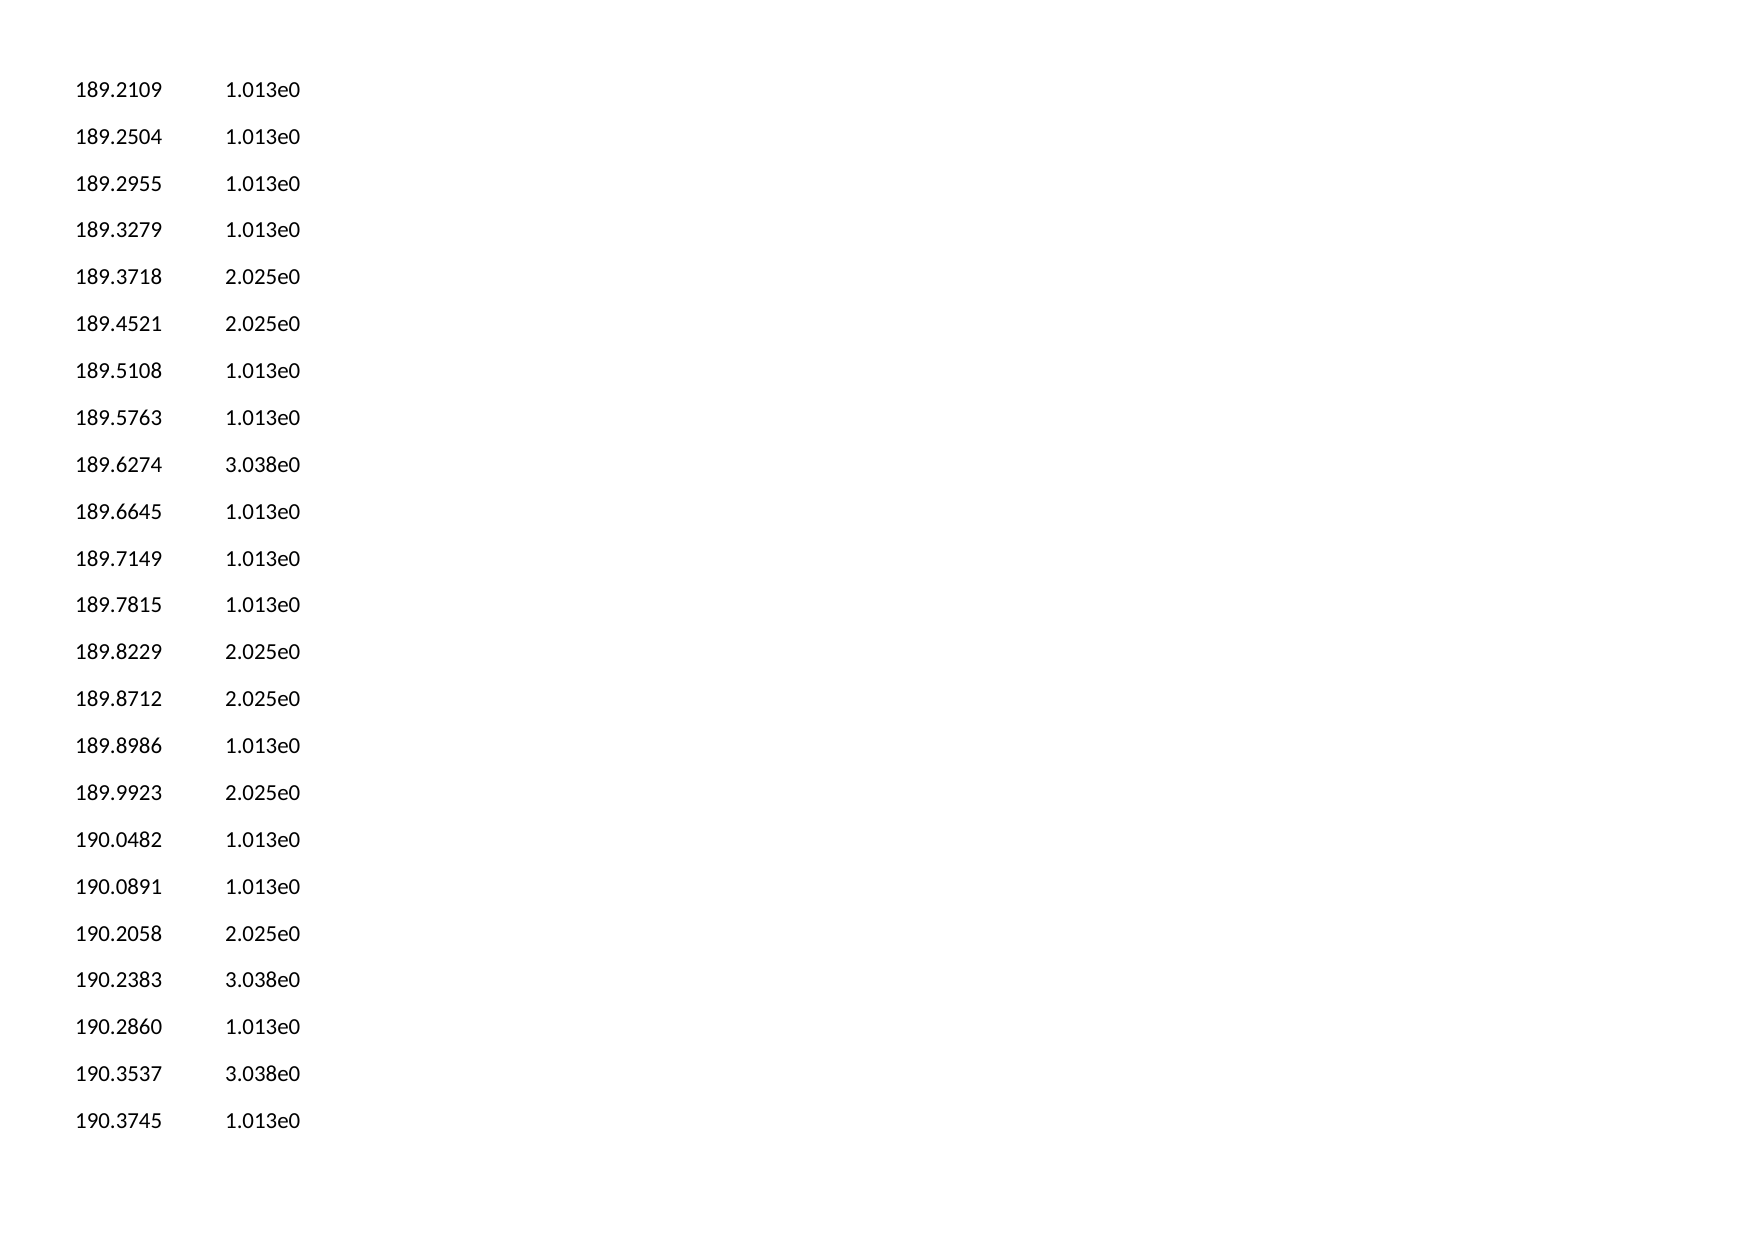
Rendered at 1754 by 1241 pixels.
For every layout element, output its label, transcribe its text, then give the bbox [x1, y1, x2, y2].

text 189.3718 2.025e0 [75, 262, 1679, 291]
text 190.2383 3.038e0 [75, 966, 1679, 994]
text 189.2504 1.013e0 [75, 122, 1679, 150]
text 189.3279 1.013e0 [75, 216, 1679, 244]
text 190.3745 1.013e0 [75, 1106, 1679, 1134]
text 189.7815 1.013e0 [75, 591, 1679, 619]
text 190.2860 1.013e0 [75, 1012, 1679, 1041]
text 189.7149 1.013e0 [75, 544, 1679, 572]
text 190.0482 1.013e0 [75, 825, 1679, 853]
text 189.5763 1.013e0 [75, 403, 1679, 431]
text 190.2058 2.025e0 [75, 919, 1679, 947]
text 189.8229 2.025e0 [75, 637, 1679, 666]
text 189.4521 2.025e0 [75, 309, 1679, 337]
text 189.6274 3.038e0 [75, 450, 1679, 478]
text 189.6645 1.013e0 [75, 497, 1679, 525]
text 189.8986 1.013e0 [75, 731, 1679, 759]
text 190.3537 3.038e0 [75, 1059, 1679, 1087]
text 190.0891 1.013e0 [75, 872, 1679, 900]
text 189.9923 2.025e0 [75, 778, 1679, 806]
text 189.5108 1.013e0 [75, 356, 1679, 384]
text 189.2955 1.013e0 [75, 169, 1679, 197]
text 189.8712 2.025e0 [75, 684, 1679, 712]
text 189.2109 1.013e0 [75, 75, 1679, 103]
